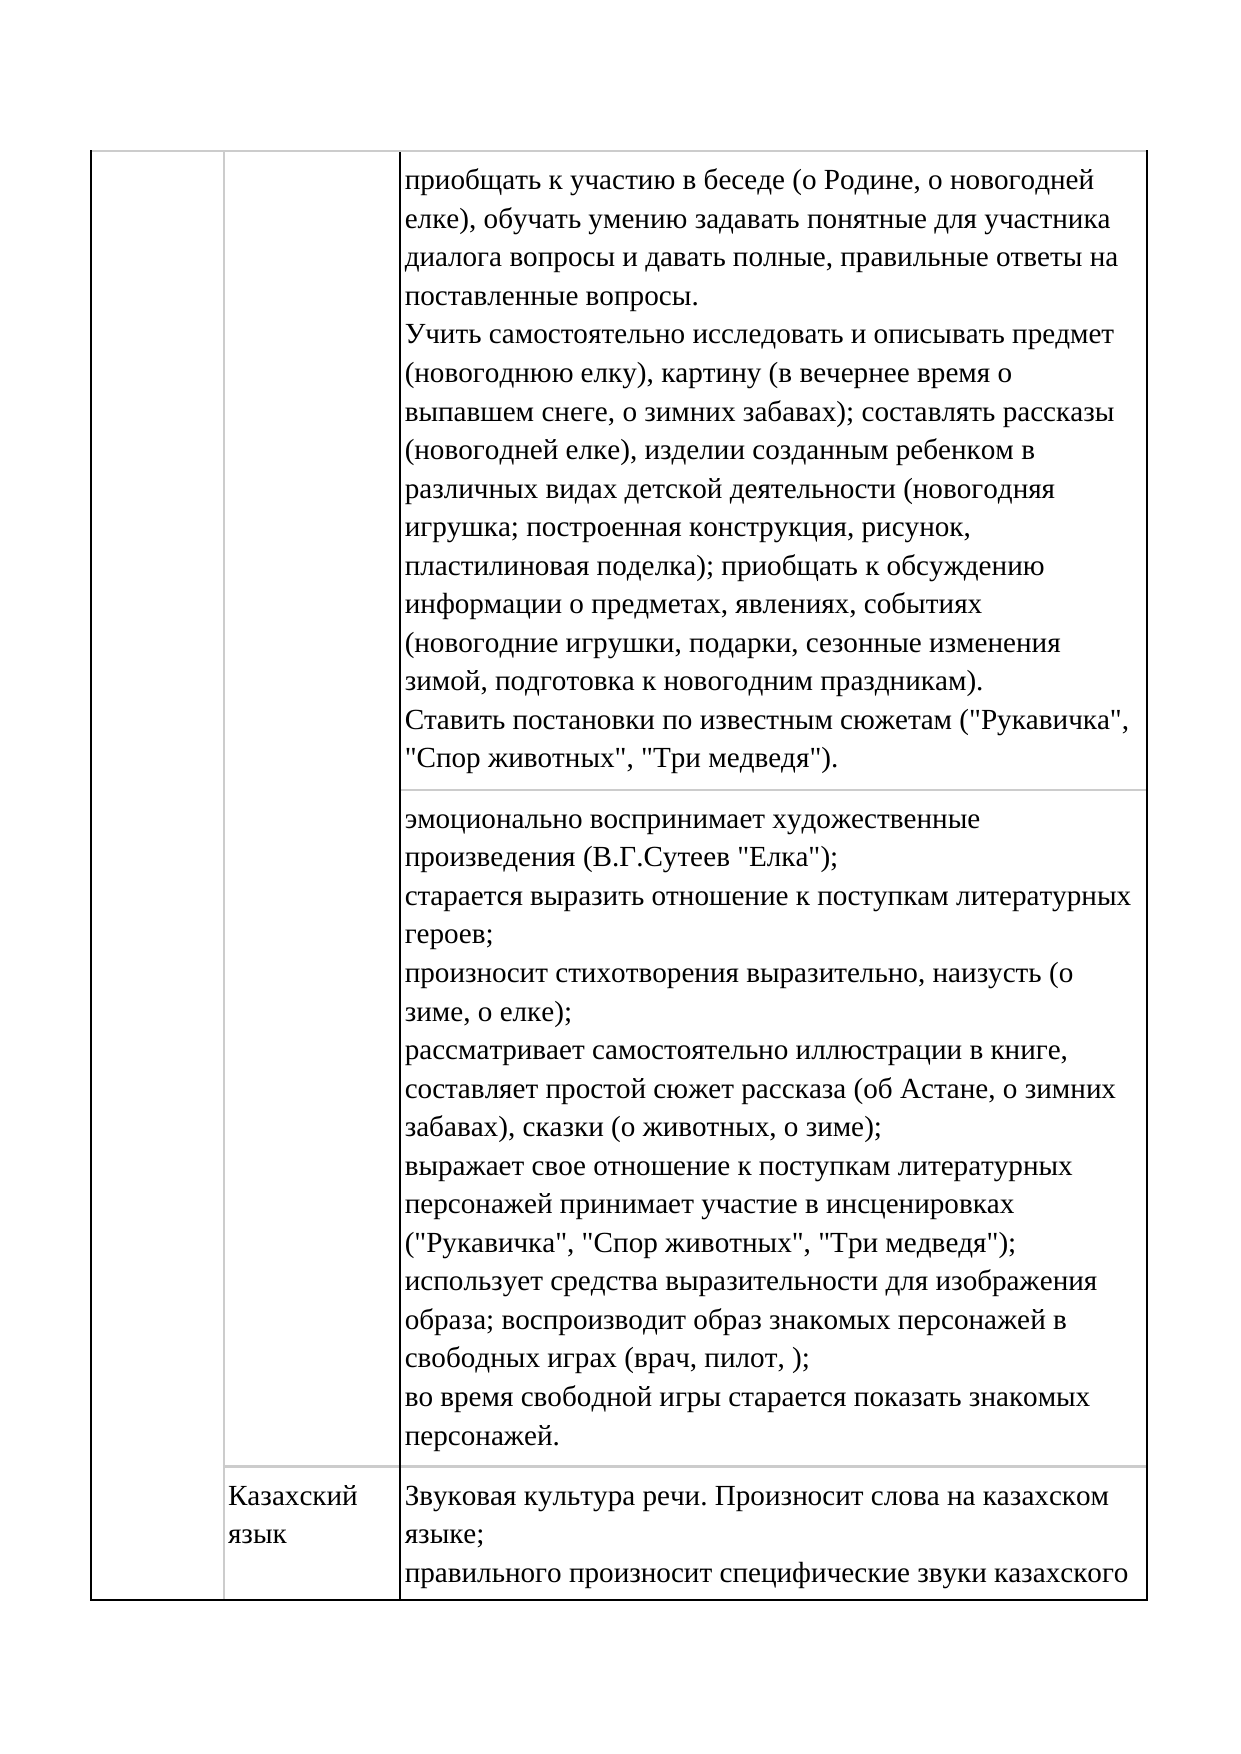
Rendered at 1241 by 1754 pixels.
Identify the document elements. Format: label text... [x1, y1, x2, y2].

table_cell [401, 1468, 1146, 1599]
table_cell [225, 152, 399, 1465]
table_cell Казахский язык [225, 1468, 399, 1599]
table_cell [401, 152, 1146, 788]
table_cell эмоционально воспринимает художественные произведения (В.Г.Сутеев "Елка"); старается выразить отношение к поступкам литературных героев; произносит стихотворения выразительно, наизусть (о зиме, о елке); рассматривает самостоятельно иллюстрации в книге, составляет простой сюжет рассказа (об Астане, о зимних забавах), сказки (о животных, о зиме); выражает свое отношение к поступкам литературных персонажей принимает участие в инсценировках ("Рукавичка", "Спор животных", "Три медведя"); использует средства выразительности для изображения образа; воспроизводит образ знакомых персонажей в свободных играх (врач, пилот, ); во время свободной игры старается показать знакомых персонажей. [401, 791, 1146, 1465]
